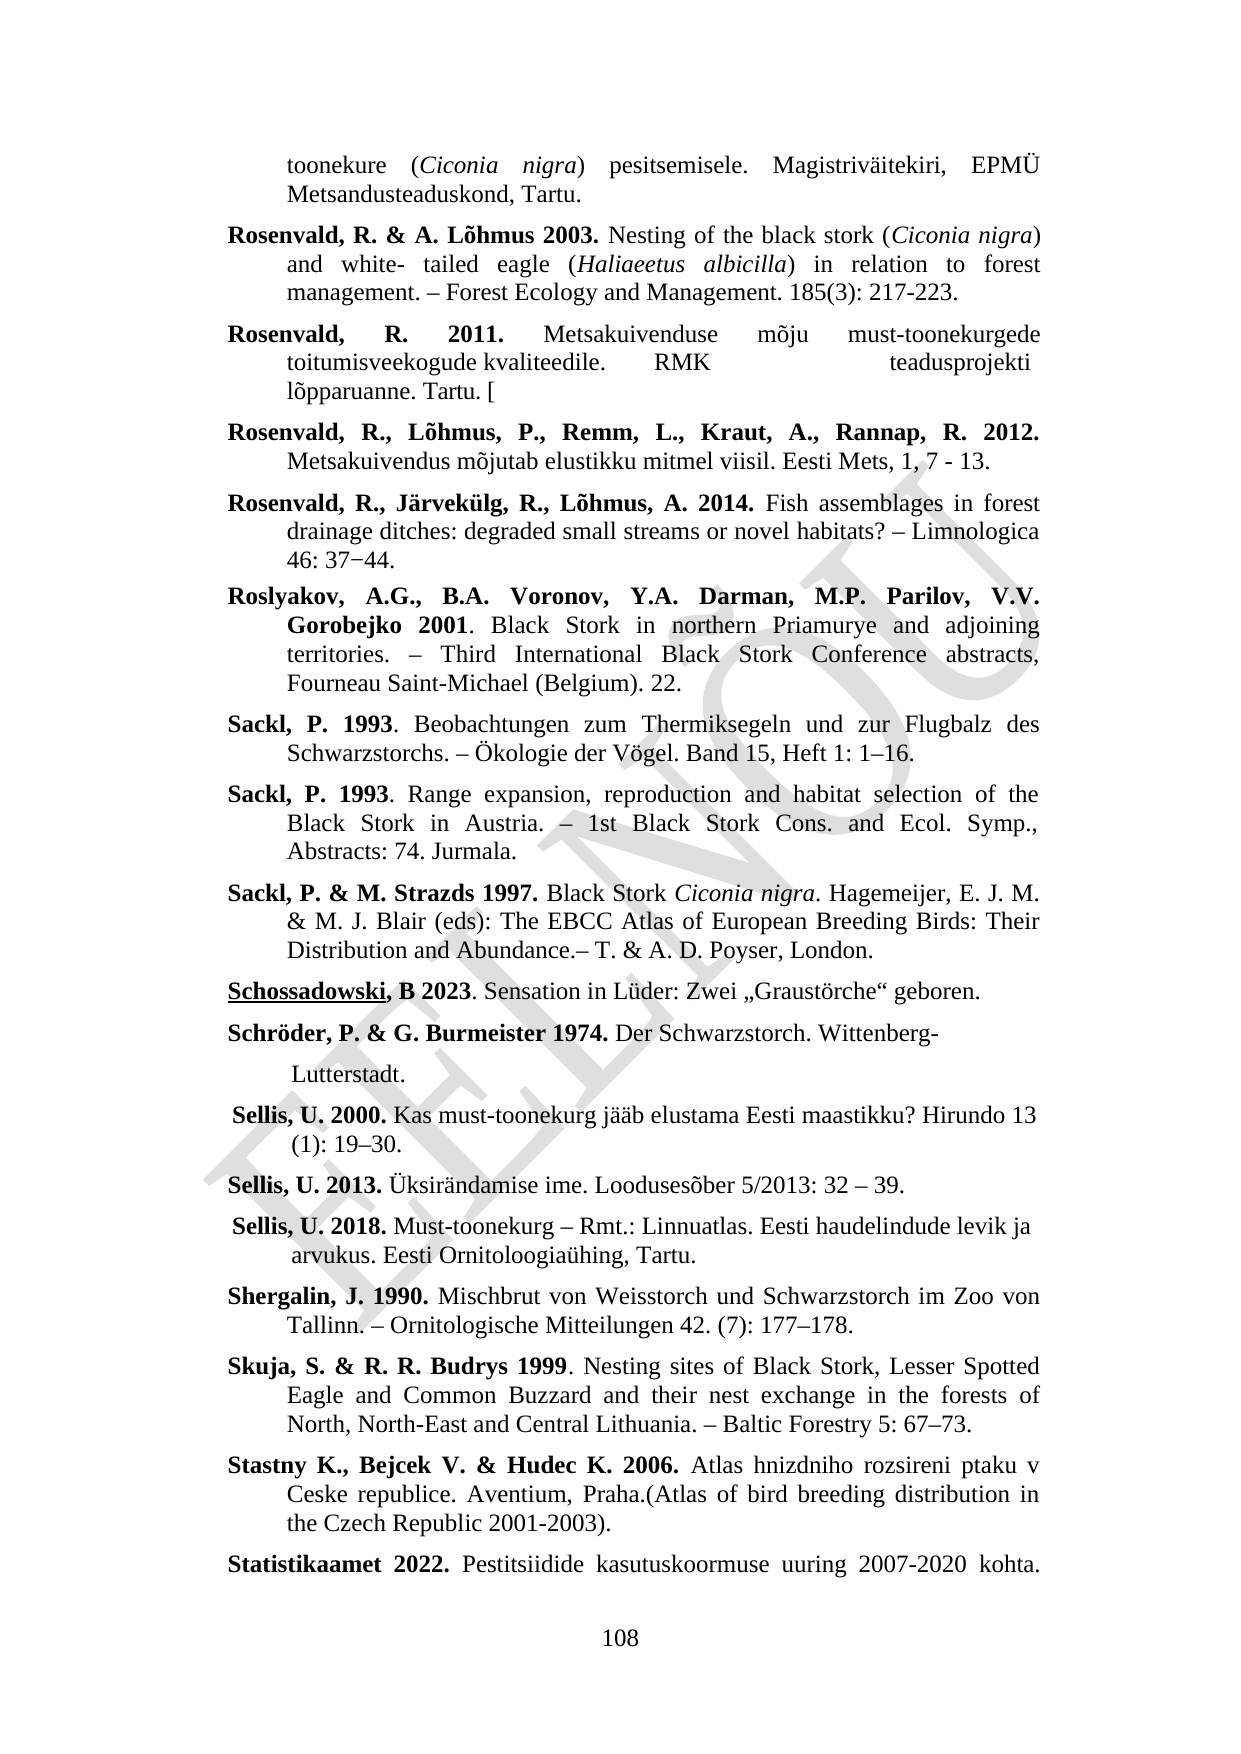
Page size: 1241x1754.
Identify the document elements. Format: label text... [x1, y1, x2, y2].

text Skuja, S. & R. R. Budrys 1999. Nesting sites of Black Stork, Lesser Spotted Eagle and Common Buzzard and their nest exchange in the forests of North, North-East and Central Lithuania. – Baltic Forestry 5: 67–73. [227, 1351, 1041, 1438]
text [227, 1549, 1041, 1578]
text Sellis, U. 2000. Kas must-toonekurg jääb elustama Eesti maastikku? Hirundo 13 (1): 19–30. [232, 1100, 1053, 1158]
text Rosenvald, R. 2011. Metsakuivenduse mõju must-toonekurgede toitumisveekogude kvaliteedile. RMK teadusprojekti lõpparuanne. Tartu. [ [227, 319, 1041, 405]
text Lutterstadt. [256, 1059, 1053, 1088]
text Sackl, P. 1993. Range expansion, reproduction and habitat selection of the Black Stork in Austria. – 1st Black Stork Cons. and Ecol. Symp., Abstracts: 74. Jurmala. [227, 779, 1040, 865]
text Shergalin, J. 1990. Mischbrut von Weisstorch und Schwarzstorch im Zoo von Tallinn. – Ornitologische Mitteilungen 42. (7): 177–178. [227, 1281, 1040, 1339]
text Sackl, P. & M. Strazds 1997. Black Stork Ciconia nigra. Hagemeijer, E. J. M. & M. J. Blair (eds): The EBCC Atlas of European Breeding Birds: Their Distribution and Abundance.– T. & A. D. Poyser, London. [227, 878, 1040, 964]
text Sellis, U. 2013. Üksirändamise ime. Loodusesõber 5/2013: 32 – 39. [227, 1170, 1053, 1199]
text Schossadowski, B 2023. Sensation in Lüder: Zwei „Graustörche“ geboren. [227, 976, 1040, 1005]
text Rosenvald, R., Lõhmus, P., Remm, L., Kraut, A., Rannap, R. 2012. Metsakuivendus mõjutab elustikku mitmel viisil. Eesti Mets, 1, 7 - 13. [227, 417, 1040, 475]
text Rosenvald, R. & A. Lõhmus 2003. Nesting of the black stork (Ciconia nigra) and white- tailed eagle (Haliaeetus albicilla) in relation to forest management. – Forest Ecology and Management. 185(3): 217-223. [227, 220, 1041, 306]
text Stastny K., Bejcek V. & Hudec K. 2006. Atlas hnizdniho rozsireni ptaku v Ceske republice. Aventium, Praha.(Atlas of bird breeding distribution in the Czech Republic 2001-2003). [227, 1450, 1040, 1536]
text Roslyakov, A.G., B.A. Voronov, Y.A. Darman, M.P. Parilov, V.V. Gorobejko 2001. Black Stork in northern Priamurye and adjoining territories. – Third International Black Stork Conference abstracts, Fourneau Saint-Michael (Belgium). 22. [227, 581, 1040, 696]
text Rosenvald, R., Järvekülg, R., Lõhmus, A. 2014. Fish assemblages in forest drainage ditches: degraded small streams or novel habitats? – Limnologica 46: 37−44. [227, 488, 1040, 574]
text Sackl, P. 1993. Beobachtungen zum Thermiksegeln und zur Flugbalz des Schwarzstorchs. – Ökologie der Vögel. Band 15, Heft 1: 1–16. [227, 709, 1040, 766]
text Schröder, P. & G. Burmeister 1974. Der Schwarzstorch. Wittenberg- [227, 1018, 1053, 1046]
text Sellis, U. 2018. Must-toonekurg – Rmt.: Linnuatlas. Eesti haudelindude levik ja arvukus. Eesti Ornitoloogiaühing, Tartu. [232, 1211, 1053, 1269]
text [227, 150, 1041, 207]
